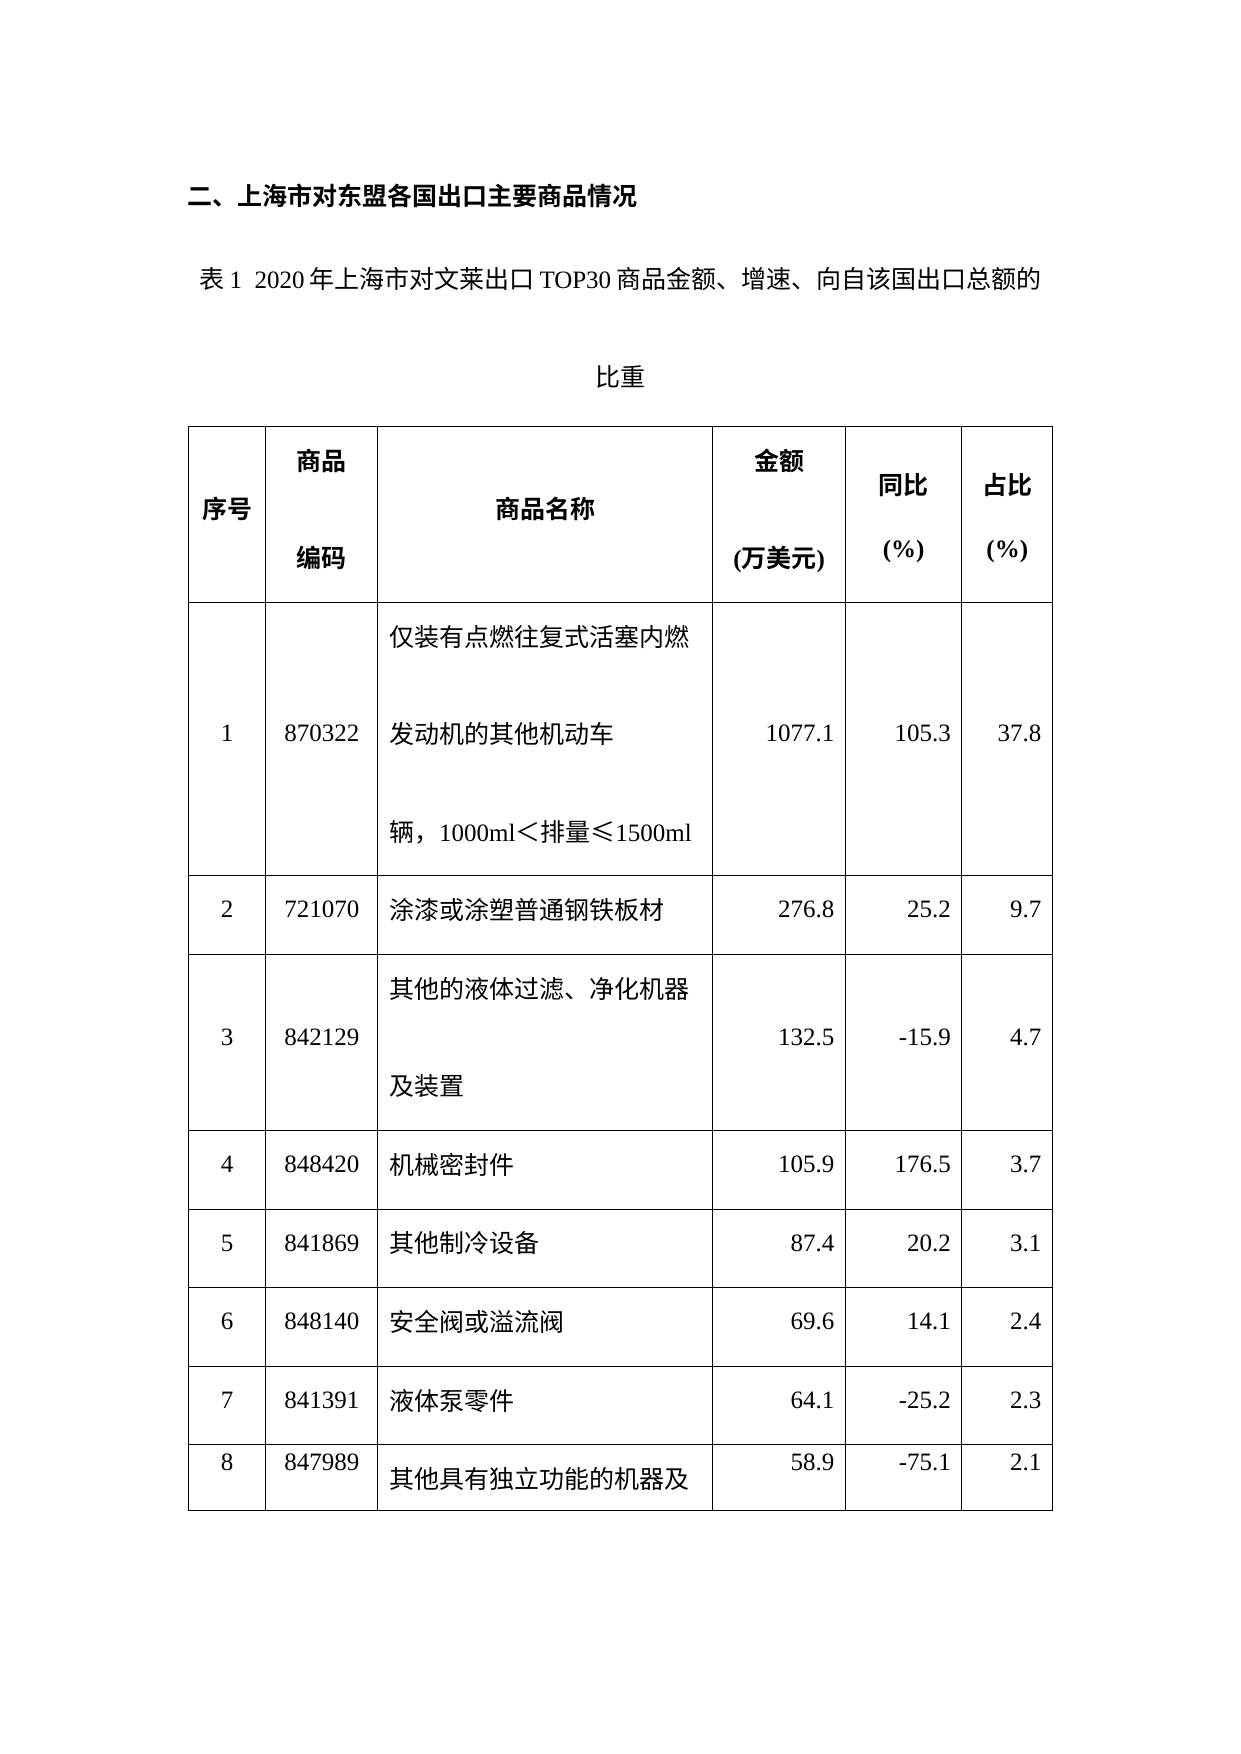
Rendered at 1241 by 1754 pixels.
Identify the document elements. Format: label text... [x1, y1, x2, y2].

table_cell 4 [189, 1131, 265, 1208]
table_cell 涂漆或涂塑普通钢铁板材 [378, 876, 712, 954]
table_cell 842129 [266, 955, 377, 1130]
text 二、上海市对东盟各国出口主要商品情况 [187, 162, 1053, 227]
table_cell 176.5 [846, 1131, 961, 1208]
table_cell 机械密封件 [378, 1131, 712, 1208]
table_cell 8 [189, 1445, 265, 1510]
table_cell 848140 [266, 1288, 377, 1366]
table_cell -25.2 [846, 1367, 961, 1444]
table_cell 5 [189, 1210, 265, 1287]
table_cell 2 [189, 876, 265, 954]
table_cell 1 [189, 603, 265, 875]
table_cell 安全阀或溢流阀 [378, 1288, 712, 1366]
table_cell 4.7 [962, 955, 1052, 1130]
table_cell 69.6 [713, 1288, 845, 1366]
table_header 金额 (万美元) [713, 427, 845, 602]
table_cell 87.4 [713, 1210, 845, 1287]
table_header 商品 编码 [266, 427, 377, 602]
table_cell 14.1 [846, 1288, 961, 1366]
table_cell 58.9 [713, 1445, 845, 1510]
table_cell 105.9 [713, 1131, 845, 1208]
table_cell 1077.1 [713, 603, 845, 875]
table_header 序号 [189, 427, 265, 602]
table_cell 液体泵零件 [378, 1367, 712, 1444]
table_cell 37.8 [962, 603, 1052, 875]
table_cell 其他具有独立功能的机器及机械器具 [378, 1445, 712, 1510]
table_cell 20.2 [846, 1210, 961, 1287]
table_cell 3.1 [962, 1210, 1052, 1287]
table_cell 132.5 [713, 955, 845, 1130]
table_cell 841391 [266, 1367, 377, 1444]
table_cell 3.7 [962, 1131, 1052, 1208]
table_cell 841869 [266, 1210, 377, 1287]
table_cell 2.1 [962, 1445, 1052, 1510]
table_cell 其他的液体过滤、净化机器及装置 [378, 955, 712, 1130]
table_header 占比 (%) [962, 427, 1052, 602]
table_cell 3 [189, 955, 265, 1130]
table_cell 25.2 [846, 876, 961, 954]
table_cell 848420 [266, 1131, 377, 1208]
text 表1 2020年上海市对文莱出口TOP30商品金额、增速、向自该国出口总额的比重 [187, 245, 1053, 408]
table_cell 847989 [266, 1445, 377, 1510]
table_cell 870322 [266, 603, 377, 875]
table_header 同比 (%) [846, 427, 961, 602]
table_cell 105.3 [846, 603, 961, 875]
table_cell 276.8 [713, 876, 845, 954]
table_cell 仅装有点燃往复式活塞内燃发动机的其他机动车辆，1000ml＜排量≤1500ml [378, 603, 712, 875]
table_cell 721070 [266, 876, 377, 954]
table_cell 其他制冷设备 [378, 1210, 712, 1287]
table_cell -15.9 [846, 955, 961, 1130]
table_cell 9.7 [962, 876, 1052, 954]
table_cell 2.4 [962, 1288, 1052, 1366]
table_cell 6 [189, 1288, 265, 1366]
table_header 商品名称 [378, 427, 712, 602]
table_cell 7 [189, 1367, 265, 1444]
table_cell 64.1 [713, 1367, 845, 1444]
table_cell 2.3 [962, 1367, 1052, 1444]
table_cell -75.1 [846, 1445, 961, 1510]
